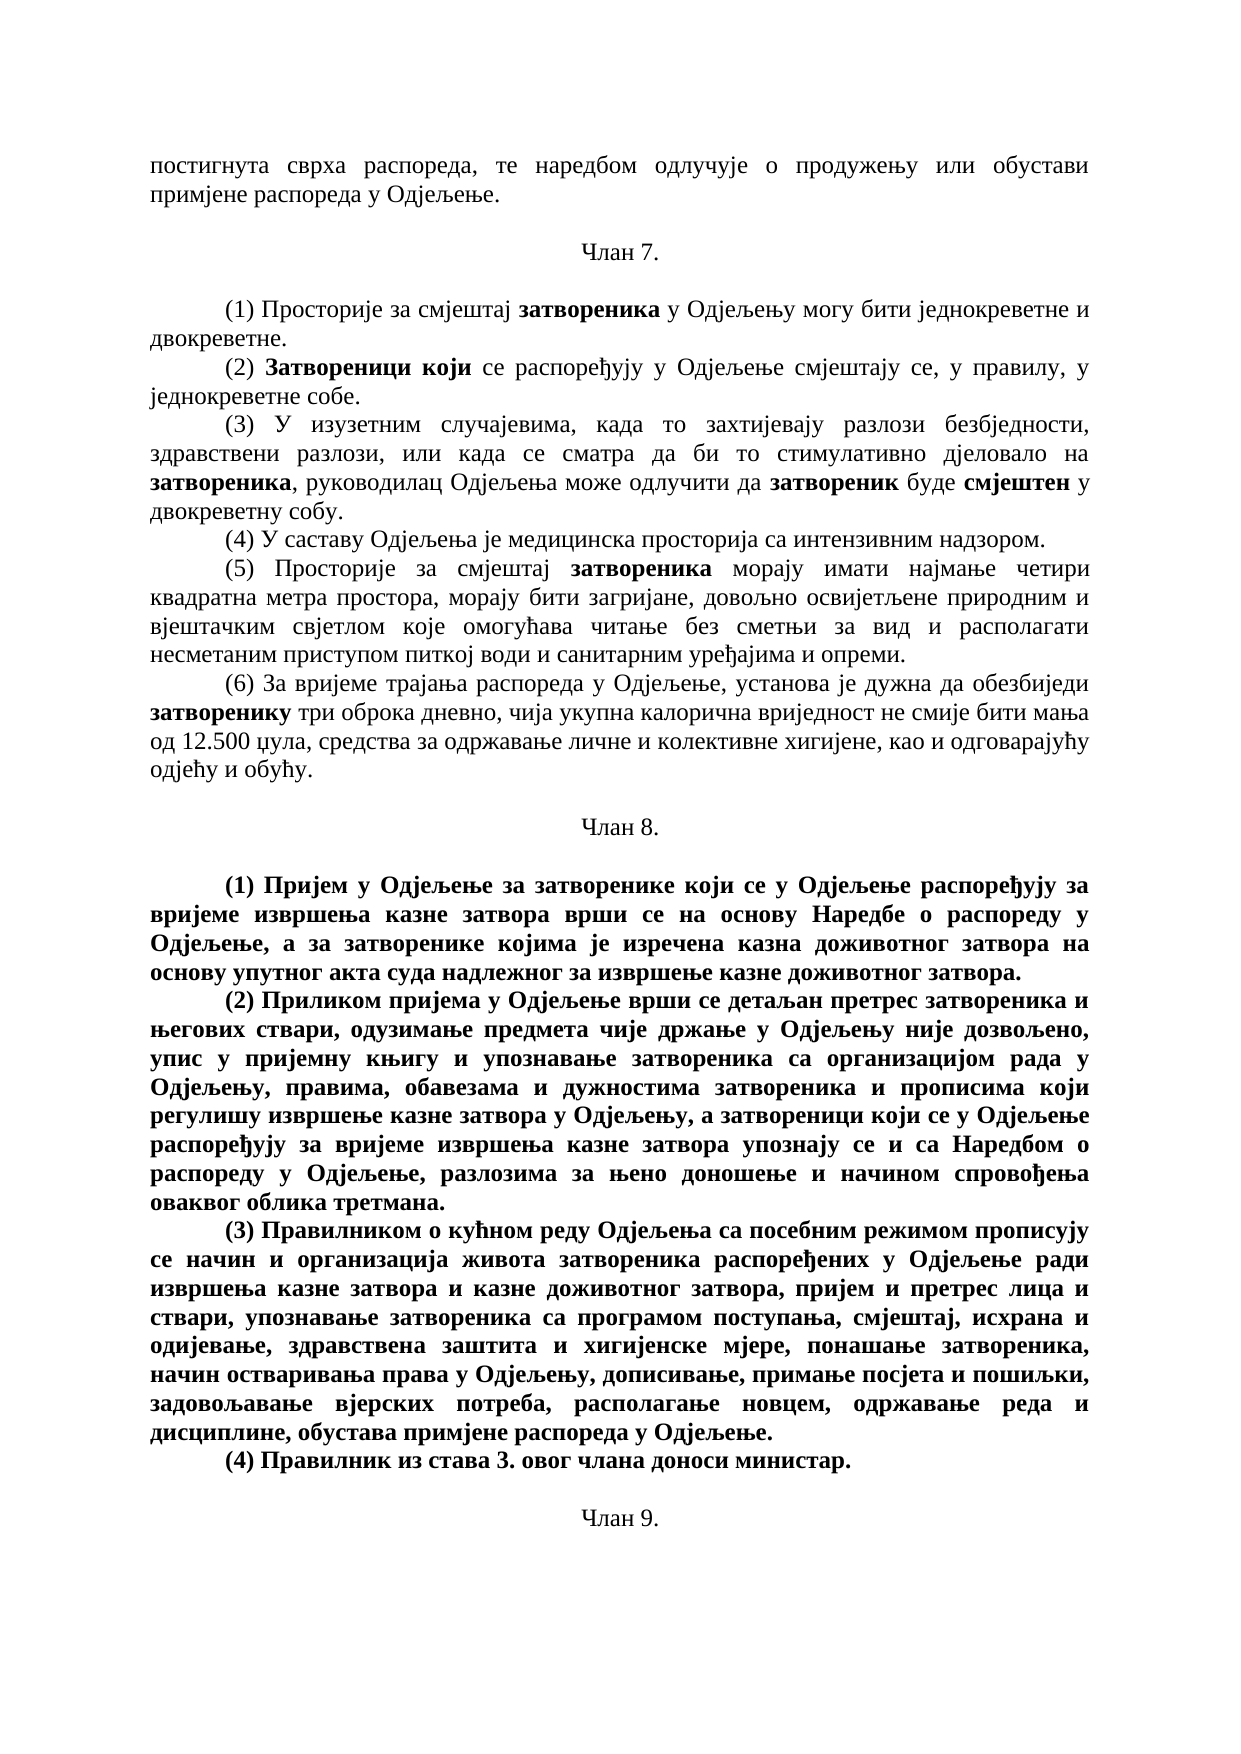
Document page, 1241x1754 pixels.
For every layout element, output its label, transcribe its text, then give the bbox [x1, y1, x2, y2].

text (1) Пријем у Одјељење за затворенике који се у Одјељење распоређују за вријеме извршења казне затвора врши се на основу Наредбе о распореду у Oдјељење, а за затворенике којима је изречена казна доживотног затвора на основу упутног акта суда надлежног за извршење казне доживотног затвора. [150, 870, 1090, 985]
text Члан 8. [150, 812, 1090, 841]
text (3) Правилником о кућном реду Одјељења са посебним режимом прописују се начин и организација живота затвореника распоређених у Одјељење ради извршења казне затвора и казне доживотног затвора, пријем и претрес лица и ствари, упознавање затвореника са програмом поступања, смјештај, исхрана и одијевање, здравствена заштита и хигијенске мјере, понашање затвореника, начин остваривања права у Одјељењу, дописивање, примање посјета и пошиљки, задовољавање вјерских потреба, располагање новцем, одржавање реда и дисциплине, обустава примјене распореда у Одјељење. [150, 1215, 1090, 1445]
text (2) Затвореници који се распоређују у Одјељење смјештају се, у правилу, у једнокреветне собе. [150, 352, 1090, 409]
text (2) Приликом пријема у Одјељење врши се детаљан претрес затвореника и његових ствари, одузимање предмета чије држање у Одјељењу није дозвољено, упис у пријемну књигу и упознавање затвореника са организацијом рада у Одјељењу, правима, обавезама и дужностима затвореника и прописима који регулишу извршење казне затвора у Одјељењу, а затвореници који се у Одјељење распоређују за вријеме извршења казне затвора упознају се и са Наредбом о распореду у Одјељење, разлозима за њено доношење и начином спровођења оваквог облика третмана. [150, 985, 1090, 1215]
text (3) У изузетним случајевима, када то захтијевају разлози безбједности, здравствени разлози, или када се сматра да би то стимулативно дјеловало на затвореника, руководилац Одјељења може одлучити да затвореник буде смјештен у двокреветну собу. [150, 409, 1090, 524]
text Члан 7. [150, 237, 1090, 265]
text Члан 9. [150, 1503, 1090, 1532]
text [150, 150, 1090, 207]
text (1) Просторије за смјештај затвореника у Одјељењу могу бити једнокреветне и двокреветне. [150, 294, 1090, 352]
text (6) За вријеме трајања распореда у Одјељење, установа је дужна да обезбиједи затворенику три оброка дневно, чија укупна калорична вриједност не смије бити мања од 12.500 џула, средства за одржавање личне и колективне хигијене, као и одговарајућу одјећу и обућу. [150, 668, 1090, 783]
text (4) Правилник из става 3. овог члана доноси министар. [150, 1445, 1090, 1474]
text (5) Просторије за смјештај затвореника морају имати најмање четири квадратна метра простора, морају бити загријане, довољно освијетљене природним и вјештачким свјетлом које омогућава читање без сметњи за вид и располагати несметаним приступом питкој води и санитарним уређајима и опреми. [150, 553, 1090, 668]
text (4) У саставу Одјељења је медицинска просторија са интензивним надзором. [150, 524, 1090, 553]
